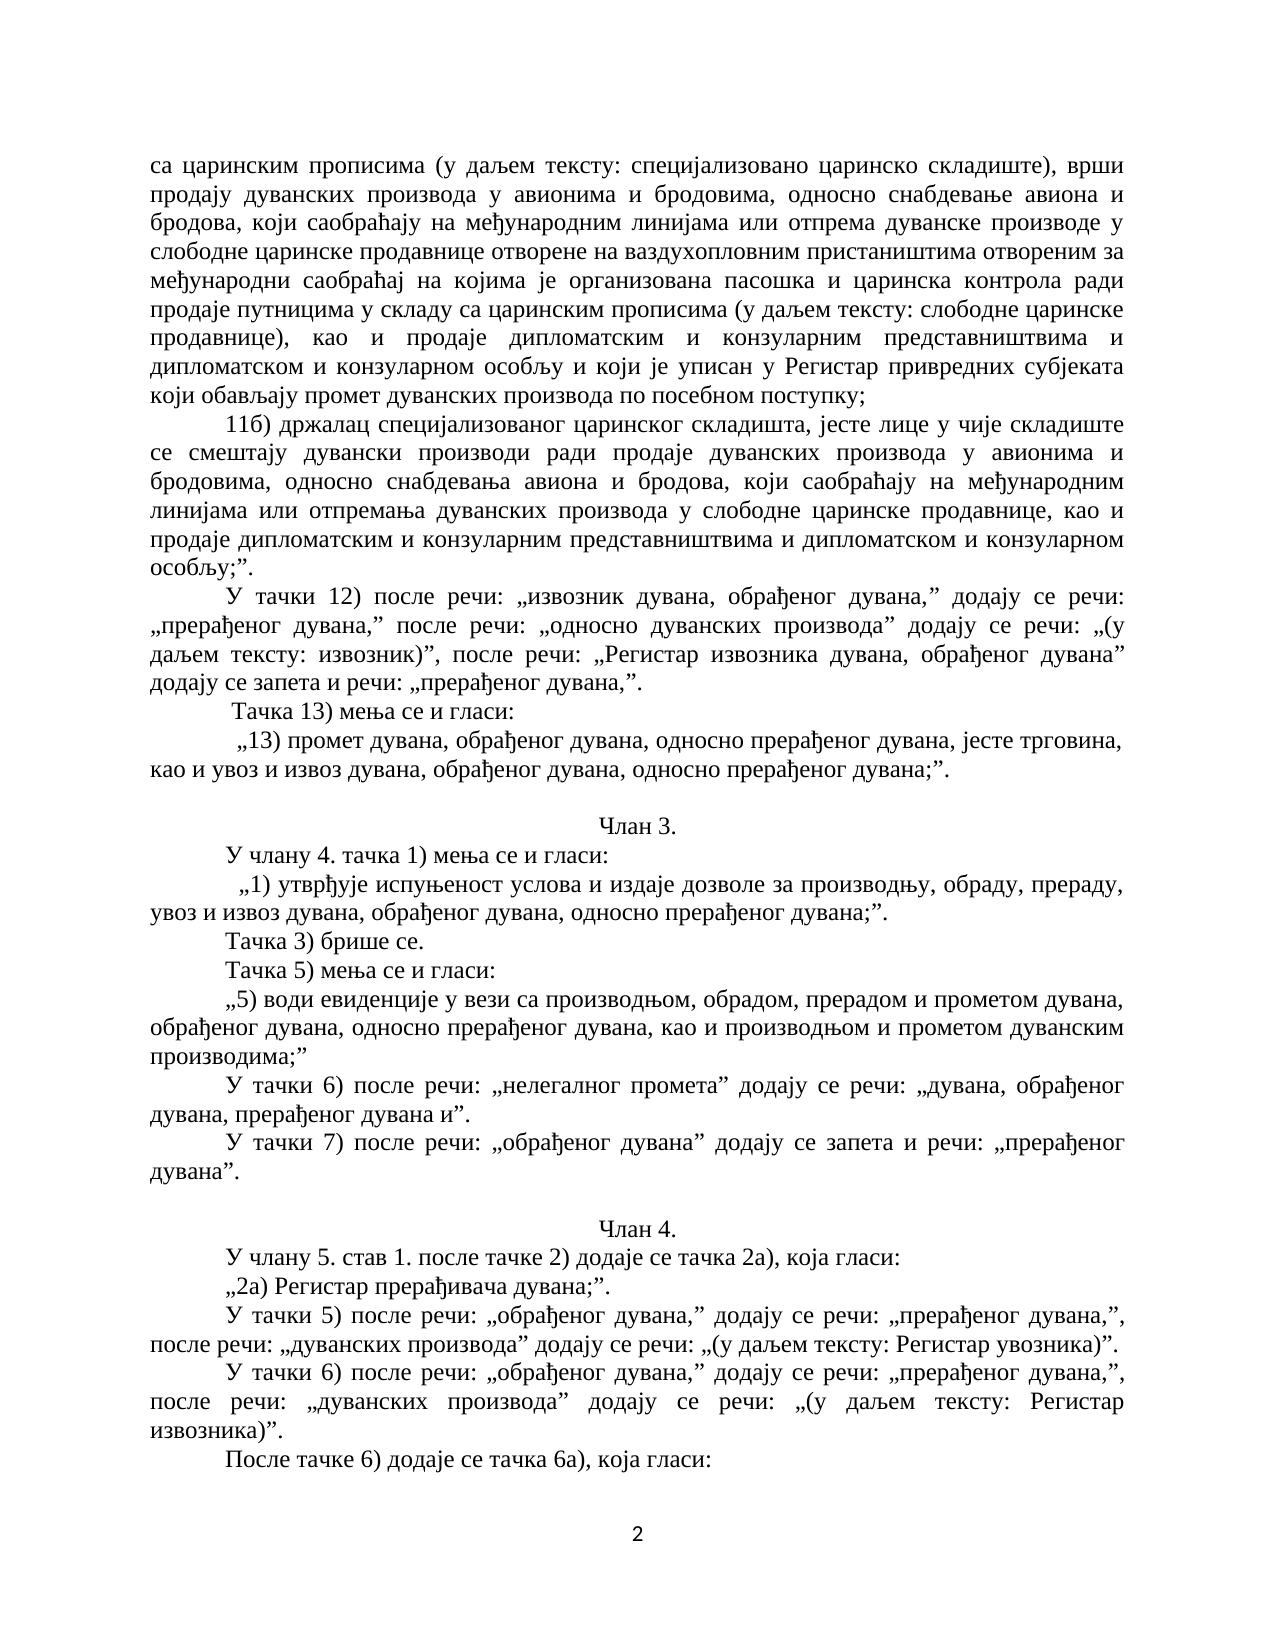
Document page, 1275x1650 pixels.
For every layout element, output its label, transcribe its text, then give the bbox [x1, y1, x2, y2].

text „1) утврђује испуњеност услова и издаје дозволе за производњу, обраду, прераду, увоз и извоз дувана, обрађеног дувана, односно прерађеног дувана;”. [150, 869, 1125, 926]
text У тачки 5) после речи: „обрађеног дувана,” додају се речи: „прерађеног дувана,”, после речи: „дуванских производа” додају се речи: „(у даљем тексту: Регистар увозника)”. [150, 1300, 1125, 1357]
text У члану 4. тачка 1) мења се и гласи: [150, 840, 1125, 869]
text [150, 150, 1125, 409]
text „2а) Регистар прерађивача дувана;”. [150, 1271, 1125, 1300]
text У тачки 6) после речи: „нелегалног промета” додају се речи: „дувана, обрађеног дувана, прерађеног дувана и”. [150, 1070, 1125, 1127]
text У тачки 12) после речи: „извозник дувана, обрађеног дувана,” додају се речи: „прерађеног дувана,” после речи: „односно дуванских производа” додају се речи: „(у даљем тексту: извозник)”, после речи: „Регистар извозника дувана, обрађеног дувана” додају се запета и речи: „прерађеног дувана,”. [150, 581, 1125, 696]
text Тачка 5) мења се и гласи: [150, 955, 1125, 984]
text Члан 4. [150, 1214, 1125, 1242]
text Члан 3. [150, 811, 1125, 840]
text После тачке 6) додаје се тачка 6а), која гласи: [150, 1444, 1125, 1472]
text „5) води евиденције у вези са производњом, обрадом, прерадом и прометом дувана, обрађеног дувана, односно прерађеног дувана, као и производњом и прометом дуванским производима;” [150, 984, 1125, 1070]
text Тачка 3) брише се. [150, 926, 1125, 955]
text У тачки 7) после речи: „обрађеног дувана” додају се запета и речи: „прерађеног дувана”. [150, 1127, 1125, 1185]
text 11б) држалац специјализованог царинског складишта, јесте лице у чије складиште се смештају дувански производи ради продаје дуванских производа у авионима и бродовима, односно снабдевања авиона и бродова, који саобраћају на међународним линијама или отпремања дуванских производа у слободне царинске продавнице, као и продаје дипломатским и конзуларним представништвима и дипломатском и конзуларном особљу;”. [150, 409, 1125, 581]
text У тачки 6) после речи: „обрађеног дувана,” додају се речи: „прерађеног дувана,”, после речи: „дуванских производа” додају се речи: „(у даљем тексту: Регистар извозника)”. [150, 1357, 1125, 1444]
text Тачка 13) мења се и гласи: [150, 696, 1125, 725]
text У члану 5. став 1. после тачке 2) додаје се тачка 2а), која гласи: [150, 1242, 1125, 1271]
text „13) промет дувана, обрађеног дувана, односно прерађеног дувана, јесте трговина, као и увоз и извоз дувана, обрађеног дувана, односно прерађеног дувана;”. [150, 725, 1125, 782]
